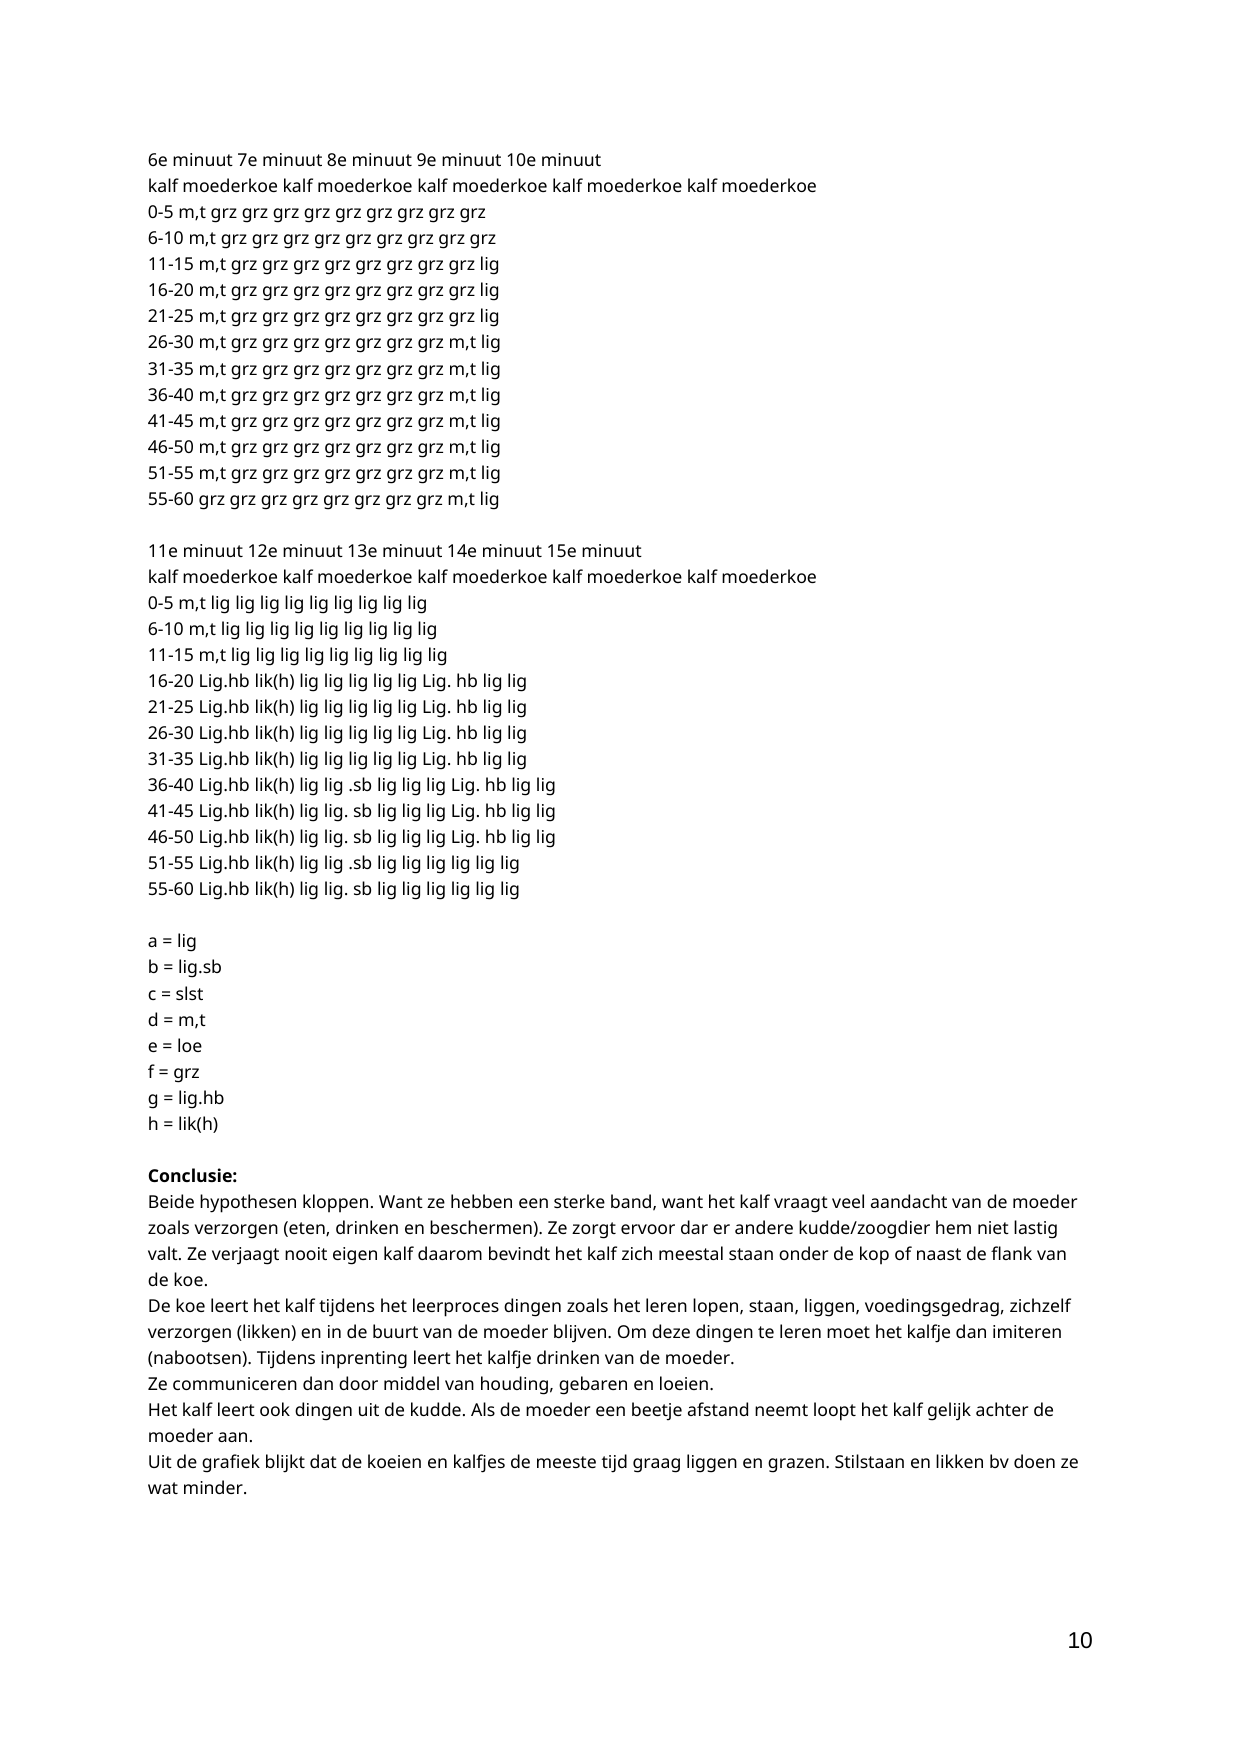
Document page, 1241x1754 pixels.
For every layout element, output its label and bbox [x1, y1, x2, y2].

text [148, 148, 1093, 1500]
